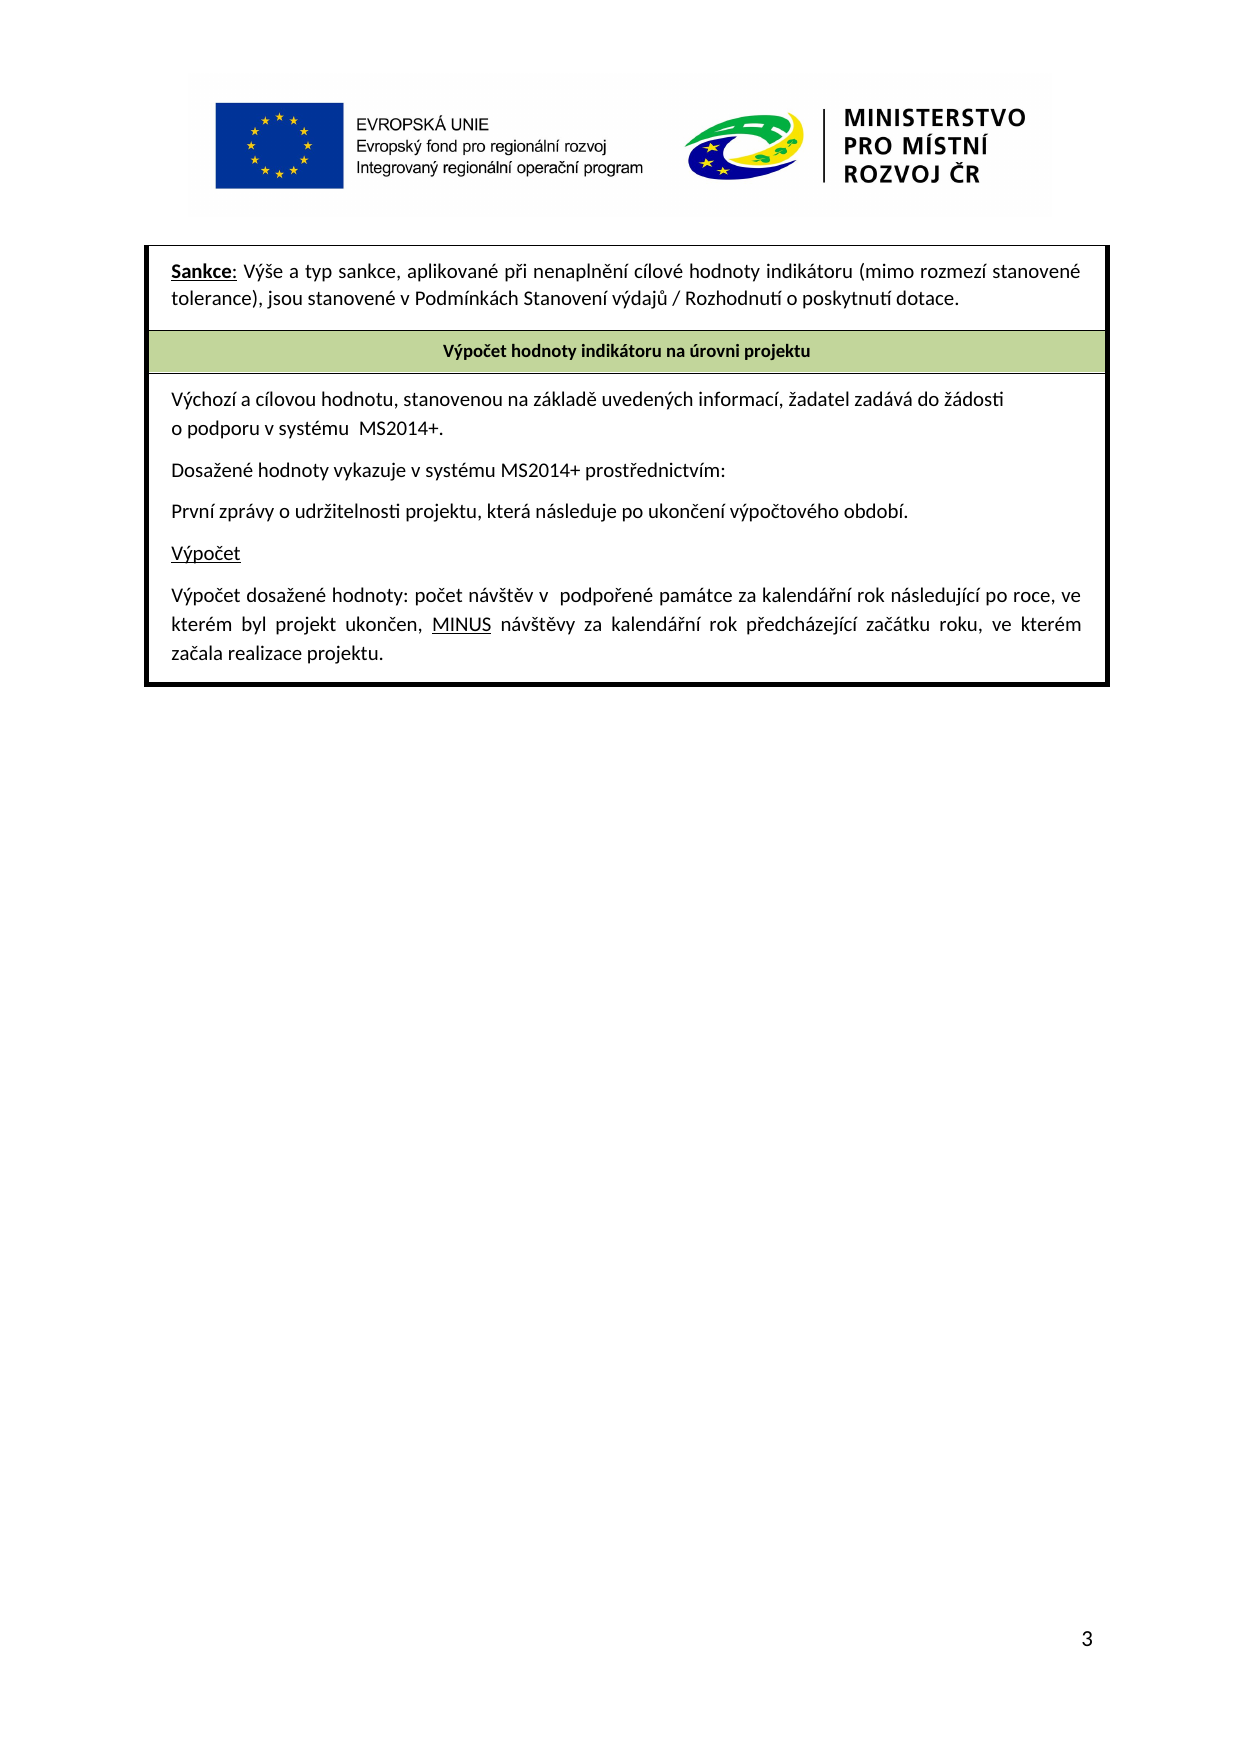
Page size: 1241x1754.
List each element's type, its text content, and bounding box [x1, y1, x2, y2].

picture [187, 73, 1053, 217]
table_cell Výchozí a cílovou hodnotu, stanovenou na základě uvedených informací, žadatel zadává do žádosti o podporu v systému MS2014+. Dosažené hodnoty vykazuje v systému MS2014+ prostřednictvím: První zprávy o udržitelnosti projektu, která následuje po ukončení výpočtového období. Výpočet Výpočet dosažené hodnoty: počet návštěv v podpořené památce za kalendářní rok následující po roce, ve kterém byl projekt ukončen, MINUS návštěvy za kalendářní rok předcházející začátku roku, ve kterém začala realizace projektu. [149, 374, 1105, 682]
table_cell Výpočet hodnoty indikátoru na úrovni projektu [149, 331, 1105, 372]
